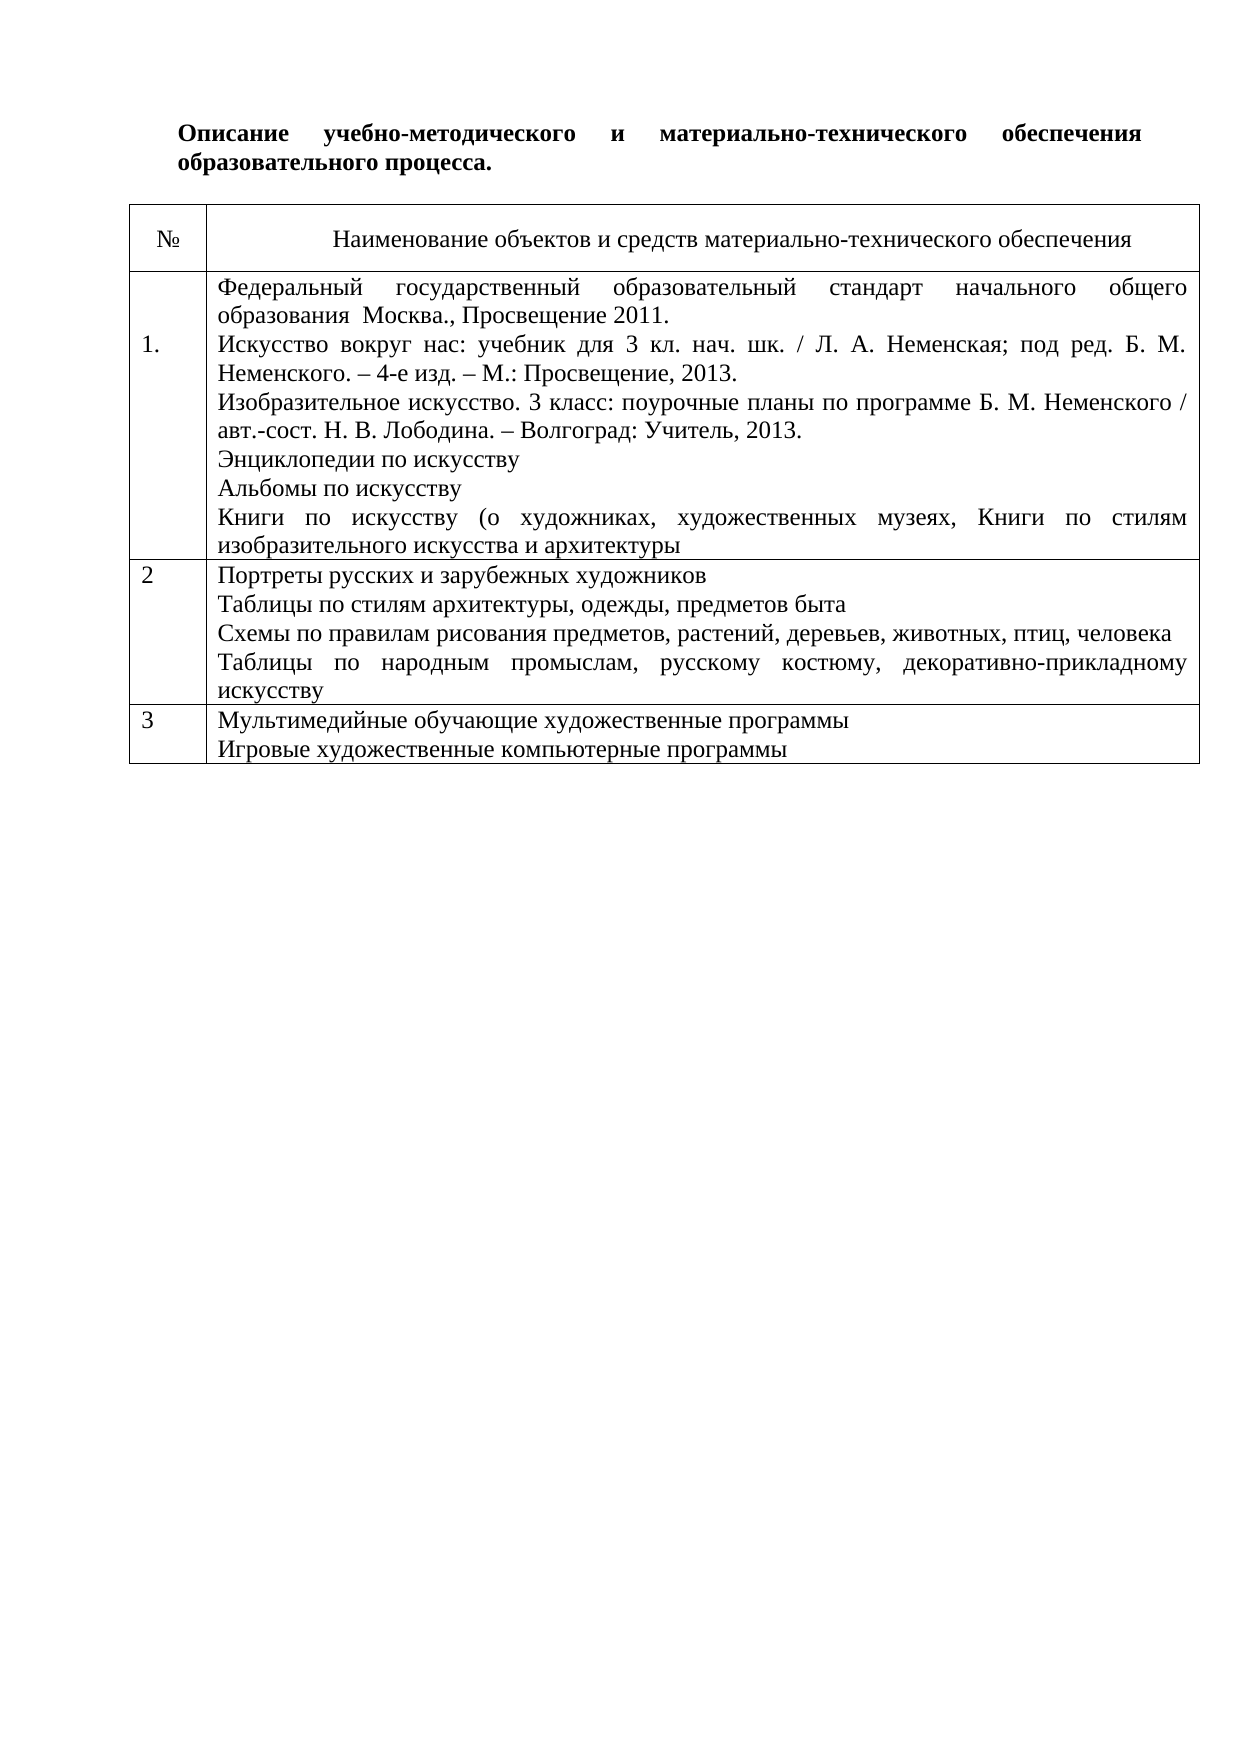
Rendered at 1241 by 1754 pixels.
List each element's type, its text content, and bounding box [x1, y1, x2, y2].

table_cell Мультимедийные обучающие художественные программы Игровые художественные компьютерные программы [207, 705, 1199, 763]
table_cell 3 [130, 705, 206, 763]
table_header Наименование объектов и средств материально-технического обеспечения [207, 205, 1199, 271]
table_header № [130, 205, 206, 271]
text Описание учебно-методического и материально-технического обеспечения образовательного процесса. [177, 118, 1142, 176]
table_cell Портреты русских и зарубежных художников Таблицы по стилям архитектуры, одежды, предметов быта Схемы по правилам рисования предметов, растений, деревьев, животных, птиц, человека Таблицы по народным промыслам, русскому костюму, декоративно-прикладному искусству [207, 560, 1199, 704]
table_cell 2 [130, 560, 206, 704]
table_cell Федеральный государственный образовательный стандарт начального общего образования Москва., Просвещение 2011. Искусство вокруг нас: учебник для 3 кл. нач. шк. / Л. А. Неменская; под ред. Б. М. Неменского. – 4-е изд. – М.: Просвещение, 2013. Изобразительное искусство. 3 класс: поурочные планы по программе Б. М. Неменского / авт.-сост. Н. В. Лободина. – Волгоград: Учитель, 2013. Энциклопедии по искусству Альбомы по искусству Книги по искусству (о художниках, художественных музеях, Книги по стилям изобразительного искусства и архитектуры [207, 272, 1199, 559]
table_cell 1. [130, 272, 206, 559]
